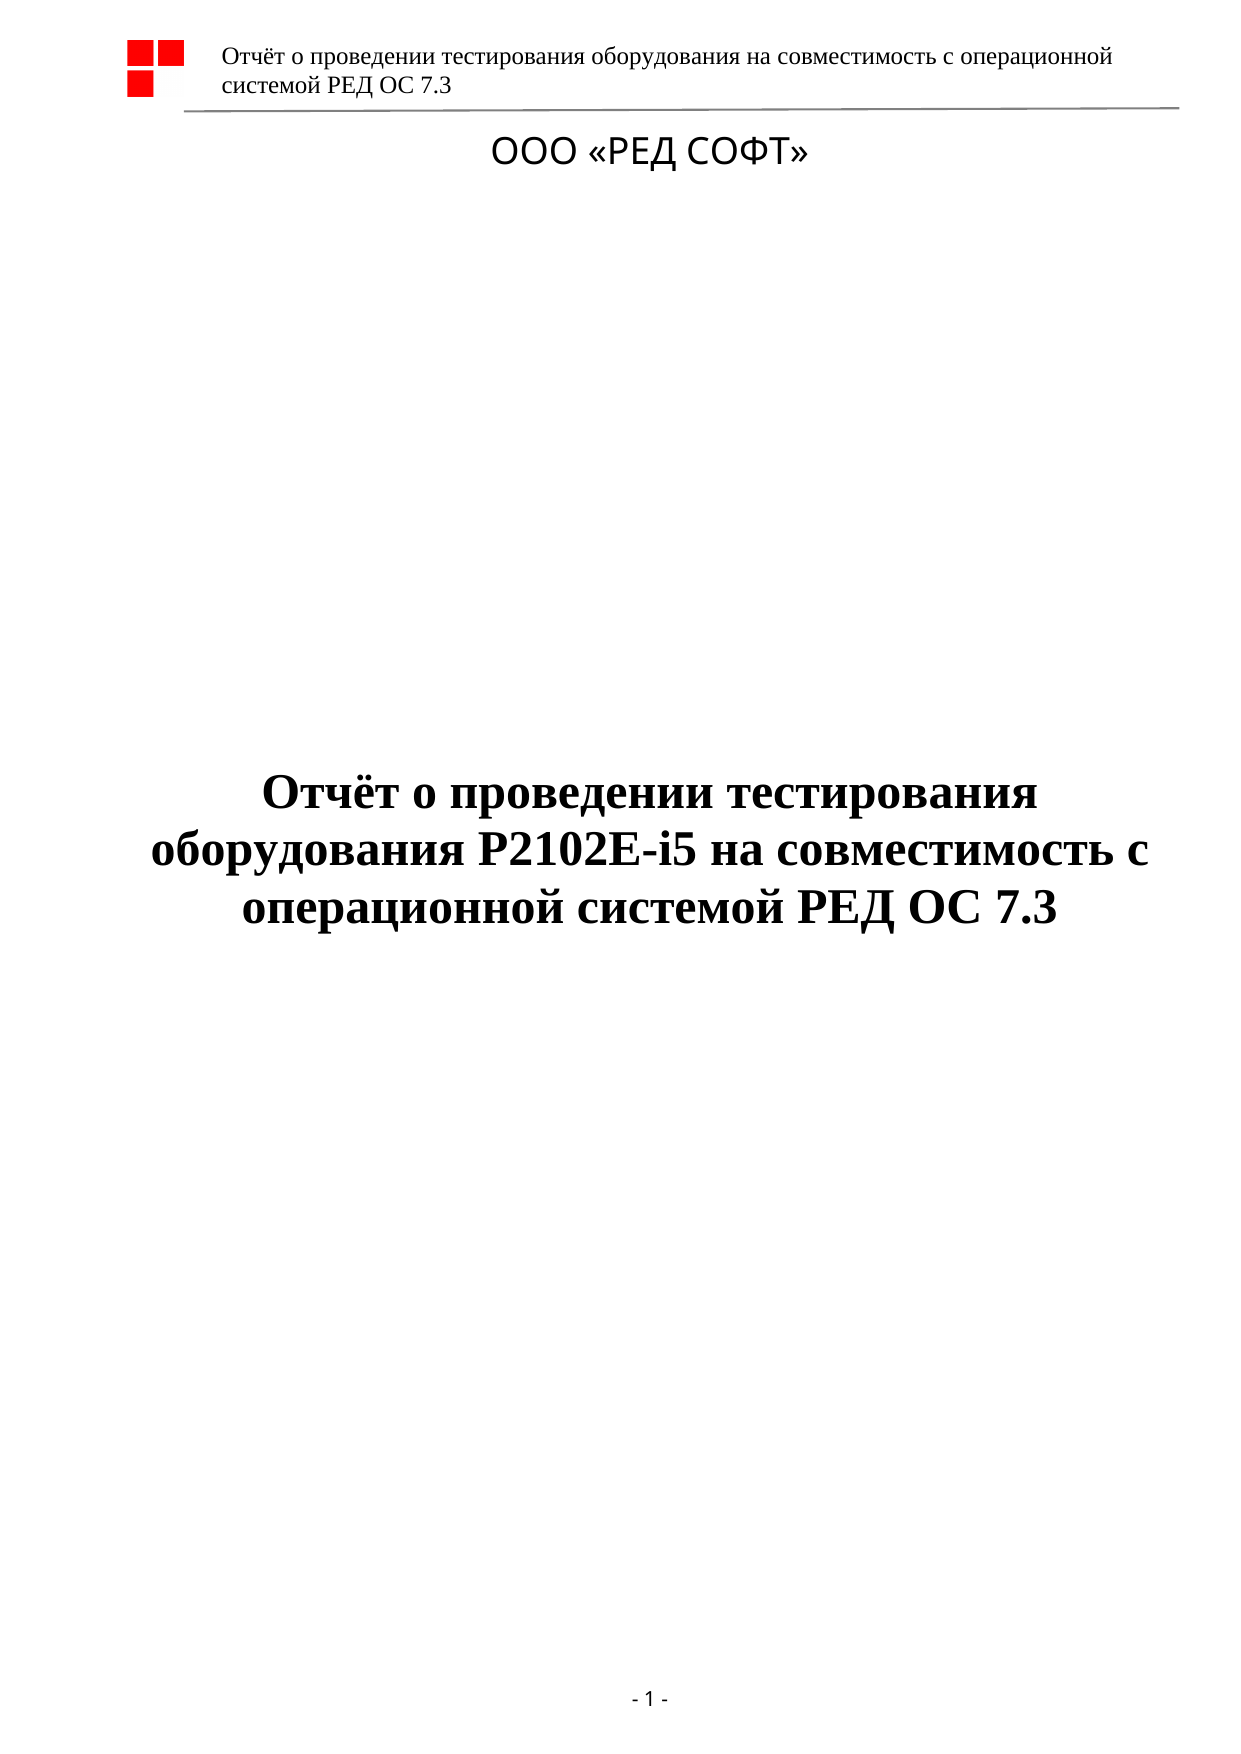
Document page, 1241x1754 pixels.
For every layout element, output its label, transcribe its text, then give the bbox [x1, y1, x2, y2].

text Отчёт о проведении тестирования оборудования P2102E-i5 на совместимость с операционной системой РЕД ОС 7.3 [118, 762, 1181, 934]
text ООО «РЕД СОФТ» [118, 124, 1181, 175]
picture [127, 40, 184, 97]
